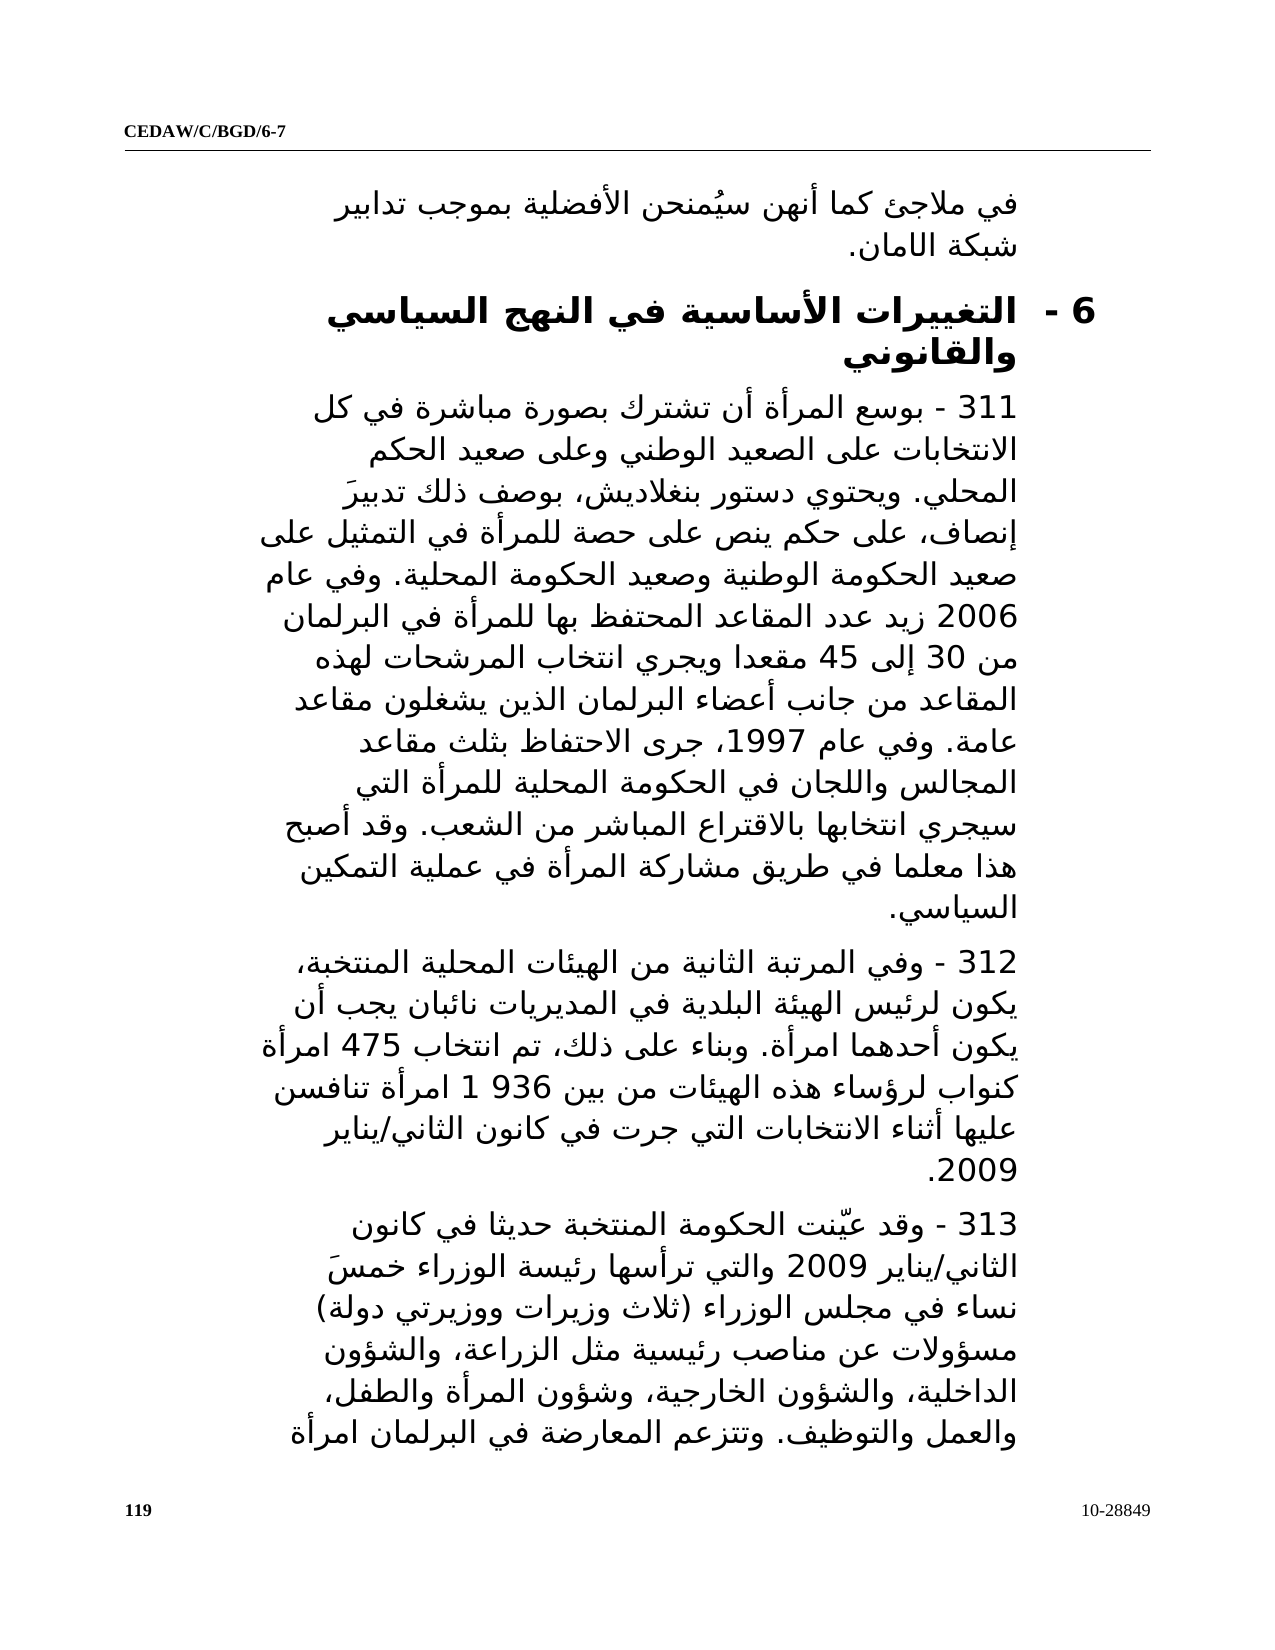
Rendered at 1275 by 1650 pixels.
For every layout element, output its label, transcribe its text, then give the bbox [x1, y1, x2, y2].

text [256, 1202, 1018, 1452]
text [256, 181, 1018, 265]
text 312 - وفي المرتبة الثانية من الهيئات المحلية المنتخبة، يكون لرئيس الهيئة البلدية في المديريات نائبان يجب أن يكون أحدهما امرأة. وبناء على ذلك، تم انتخاب 475 امرأة كنواب لرؤساء هذه الهيئات من بين 936 1 امرأة تنافسن عليها أثناء الانتخابات التي جرت في كانون الثاني/يناير 2009. [256, 940, 1018, 1190]
text 311 - بوسع المرأة أن تشترك بصورة مباشرة في كل الانتخابات على الصعيد الوطني وعلى صعيد الحكم المحلي. ويحتوي دستور بنغلاديش، بوصف ذلك تدبيرَ إنصاف، على حكم ينص على حصة للمرأة في التمثيل على صعيد الحكومة الوطنية وصعيد الحكومة المحلية. وفي عام 2006 زيد عدد المقاعد المحتفظ بها للمرأة في البرلمان من 30 إلى 45 مقعدا ويجري انتخاب المرشحات لهذه المقاعد من جانب أعضاء البرلمان الذين يشغلون مقاعد عامة. وفي عام 1997، جرى الاحتفاظ بثلث مقاعد المجالس واللجان في الحكومة المحلية للمرأة التي سيجري انتخابها بالاقتراع المباشر من الشعب. وقد أصبح هذا معلما في طريق مشاركة المرأة في عملية التمكين السياسي. [256, 386, 1018, 927]
text 6 - التغييرات الأساسية في النهج السياسي والقانوني [256, 290, 1151, 373]
